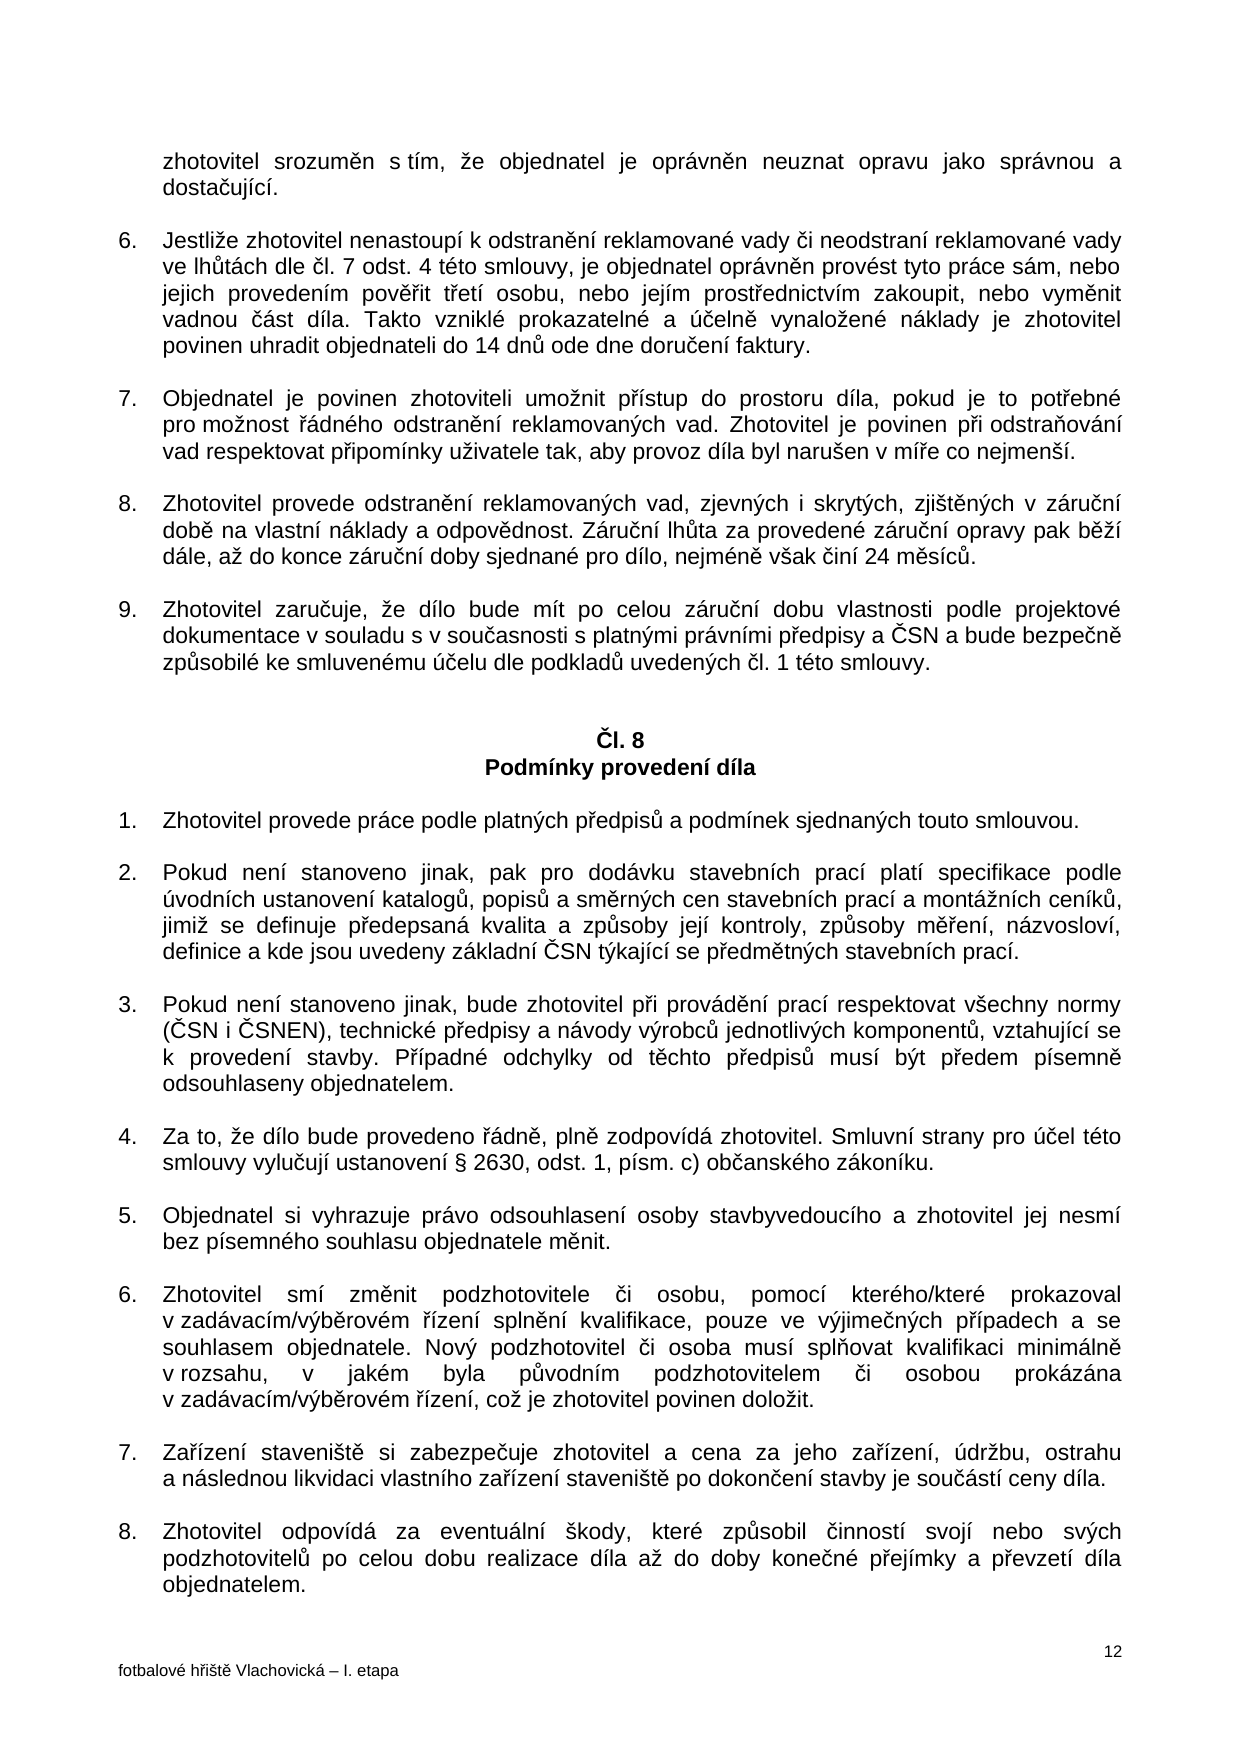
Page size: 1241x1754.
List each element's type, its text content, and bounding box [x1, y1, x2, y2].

list Zhotovitel provede odstranění reklamovaných vad, zjevných i skrytých, zjištěných v záruční době na vlastní náklady a odpovědnost. Záruční lhůta za provedené záruční opravy pak běží dále, až do konce záruční doby sjednané pro dílo, nejméně však činí 24 měsíců. [118, 490, 1122, 569]
list Objednatel si vyhrazuje právo odsouhlasení osoby stavbyvedoucího a zhotovitel jej nesmí bez písemného souhlasu objednatele měnit. [118, 1202, 1122, 1254]
text Podmínky provedení díla [118, 754, 1122, 780]
list Zhotovitel smí změnit podzhotovitele či osobu, pomocí kterého/které prokazoval v zadávacím/výběrovém řízení splnění kvalifikace, pouze ve výjimečných případech a se souhlasem objednatele. Nový podzhotovitel či osoba musí splňovat kvalifikaci minimálně v rozsahu, v jakém byla původním podzhotovitelem či osobou prokázána v zadávacím/výběrovém řízení, což je zhotovitel povinen doložit. [118, 1281, 1122, 1413]
list Zhotovitel zaručuje, že dílo bude mít po celou záruční dobu vlastnosti podle projektové dokumentace v souladu s v současnosti s platnými právními předpisy a ČSN a bude bezpečně způsobilé ke smluvenému účelu dle podkladů uvedených čl. 1 této smlouvy. [118, 596, 1122, 675]
list Pokud není stanoveno jinak, pak pro dodávku stavebních prací platí specifikace podle úvodních ustanovení katalogů, popisů a směrných cen stavebních prací a montážních ceníků, jimiž se definuje předepsaná kvalita a způsoby její kontroly, způsoby měření, názvosloví, definice a kde jsou uvedeny základní ČSN týkající se předmětných stavebních prací. [118, 859, 1122, 965]
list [118, 148, 1122, 200]
list Zhotovitel provede práce podle platných předpisů a podmínek sjednaných touto smlouvou. [118, 807, 1122, 833]
list Zhotovitel odpovídá za eventuální škody, které způsobil činností svojí nebo svých podzhotovitelů po celou dobu realizace díla až do doby konečné přejímky a převzetí díla objednatelem. [118, 1518, 1122, 1597]
text Čl. 8 [118, 727, 1122, 754]
list Jestliže zhotovitel nenastoupí k odstranění reklamované vady či neodstraní reklamované vady ve lhůtách dle čl. 7 odst. 4 této smlouvy, je objednatel oprávněn provést tyto práce sám, nebo jejich provedením pověřit třetí osobu, nebo jejím prostřednictvím zakoupit, nebo vyměnit vadnou část díla. Takto vzniklé prokazatelné a účelně vynaložené náklady je zhotovitel povinen uhradit objednateli do 14 dnů ode dne doručení faktury. [118, 227, 1122, 358]
list Pokud není stanoveno jinak, bude zhotovitel při provádění prací respektovat všechny normy (ČSN i ČSNEN), technické předpisy a návody výrobců jednotlivých komponentů, vztahující se k provedení stavby. Případné odchylky od těchto předpisů musí být předem písemně odsouhlaseny objednatelem. [118, 991, 1122, 1096]
list Zařízení staveniště si zabezpečuje zhotovitel a cena za jeho zařízení, údržbu, ostrahu a následnou likvidaci vlastního zařízení staveniště po dokončení stavby je součástí ceny díla. [118, 1439, 1122, 1492]
list Za to, že dílo bude provedeno řádně, plně zodpovídá zhotovitel. Smluvní strany pro účel této smlouvy vylučují ustanovení § 2630, odst. 1, písm. c) občanského zákoníku. [118, 1123, 1122, 1176]
list Objednatel je povinen zhotoviteli umožnit přístup do prostoru díla, pokud je to potřebné pro možnost řádného odstranění reklamovaných vad. Zhotovitel je povinen při odstraňování vad respektovat připomínky uživatele tak, aby provoz díla byl narušen v míře co nejmenší. [118, 385, 1122, 464]
